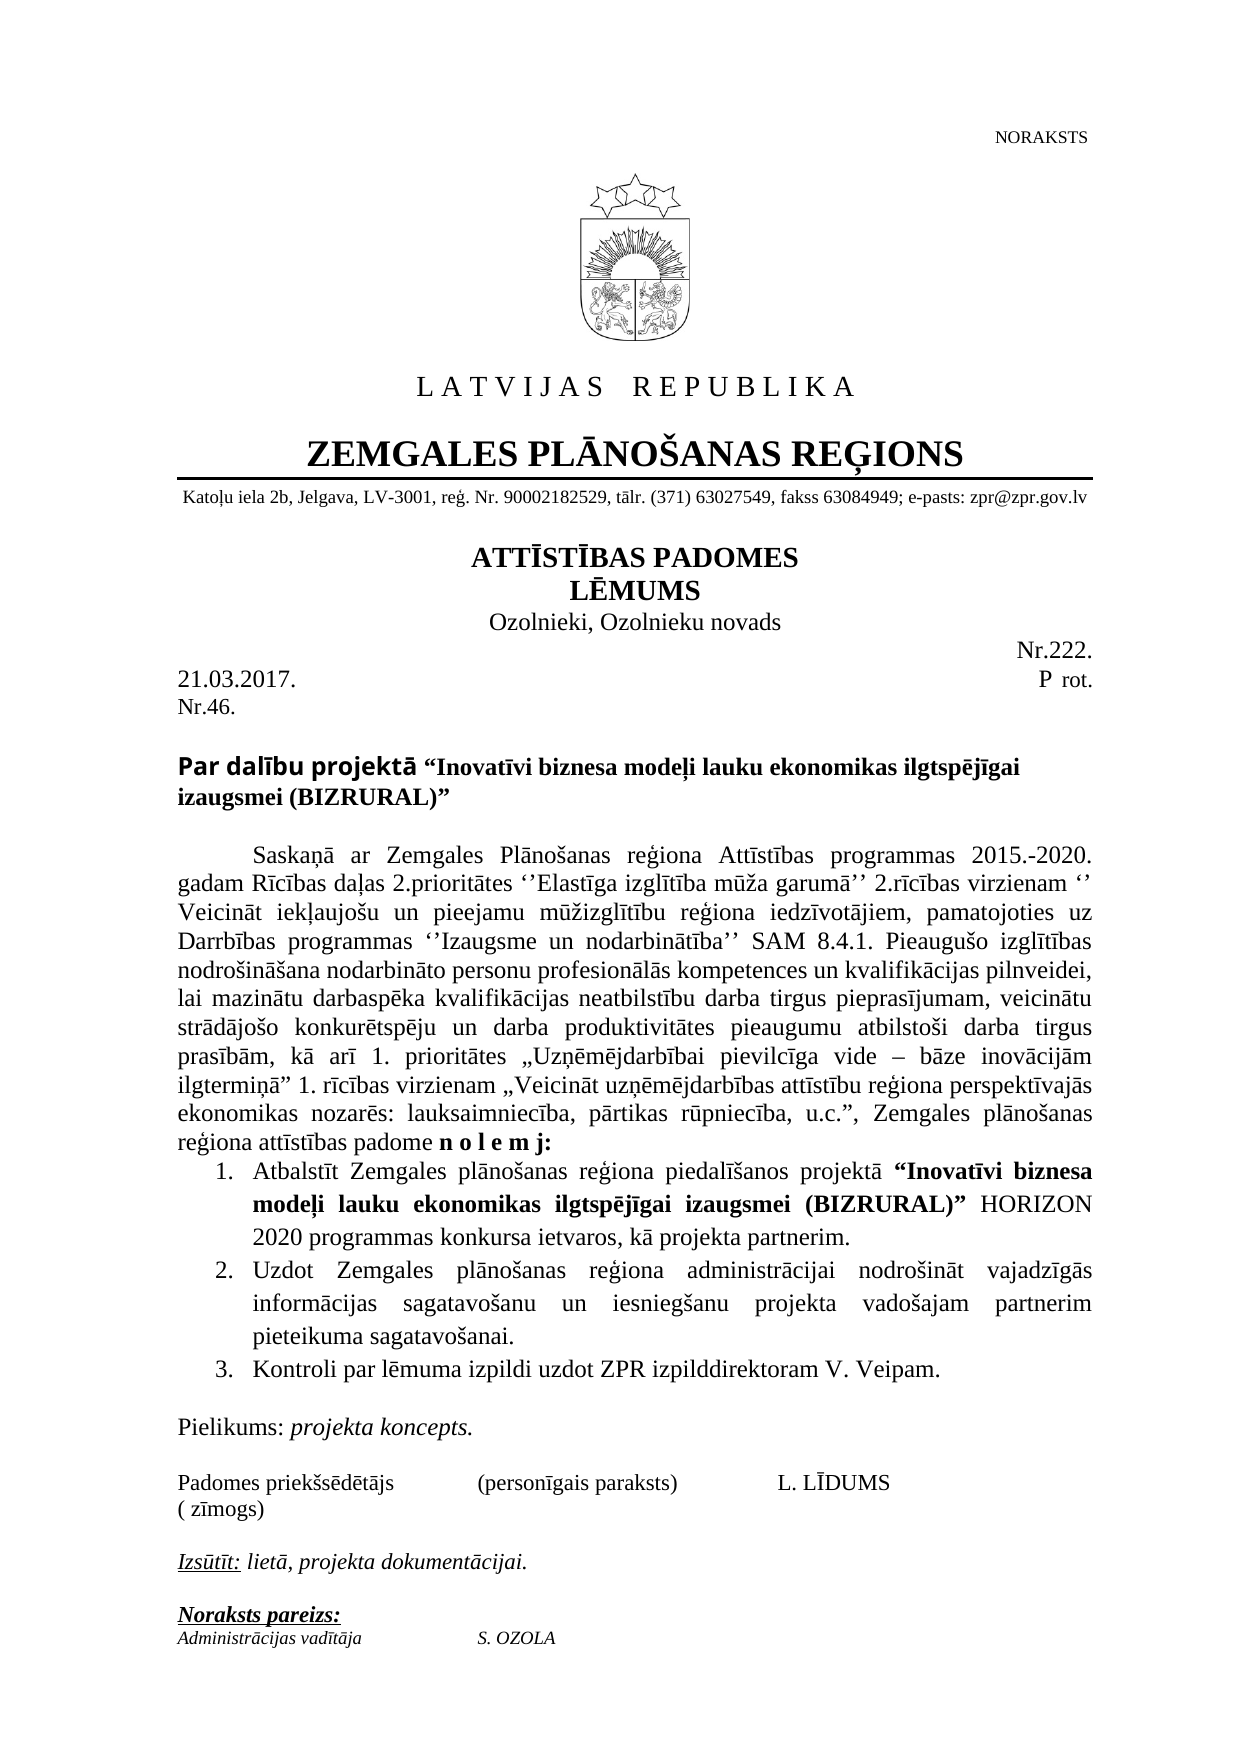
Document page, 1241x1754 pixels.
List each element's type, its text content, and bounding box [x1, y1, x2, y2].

text 21.03.2017. Prot. Nr.46. [177, 664, 1093, 719]
text ATTĪSTĪBAS PADOMES [177, 540, 1093, 573]
picture [580, 173, 690, 341]
text NORAKSTS [177, 127, 1093, 171]
text Par dalību projektā “Inovatīvi biznesa modeļi lauku ekonomikas ilgtspējīgai izaugsmei (BIZRURAL)” [177, 748, 1093, 811]
list Kontroli par lēmuma izpildi uzdot ZPR izpilddirektoram V. Veipam. [215, 1354, 1093, 1383]
text Pielikums: projekta koncepts. [177, 1412, 1093, 1440]
text Ozolnieki, Ozolnieku novads [177, 607, 1093, 636]
list Atbalstīt Zemgales plānošanas reģiona piedalīšanos projektā “Inovatīvi biznesa modeļi lauku ekonomikas ilgtspējīgai izaugsmei (BIZRURAL)” HORIZON 2020 programmas konkursa ietvaros, kā projekta partnerim. [215, 1156, 1093, 1251]
text LĒMUMS [177, 573, 1093, 607]
text ( zīmogs) [177, 1495, 1093, 1522]
text Izsūtīt: lietā, projekta dokumentācijai. [177, 1548, 1093, 1574]
text Katoļu iela 2b, Jelgava, LV-3001, reģ. Nr. 90002182529, tālr. (371) 63027549, fakss 63084949; e-pasts: zpr@zpr.gov.lv [177, 486, 1093, 508]
text ZEMGALES PLĀNOŠANAS REĢIONS [177, 431, 1093, 477]
text Noraksts pareizs: [177, 1601, 1093, 1627]
text Nr.222. [177, 636, 1093, 664]
list Uzdot Zemgales plānošanas reģiona administrācijai nodrošināt vajadzīgās informācijas sagatavošanu un iesniegšanu projekta vadošajam partnerim pieteikuma sagatavošanai. [215, 1255, 1093, 1350]
text L A T V I J A S R E P U B L I K A [177, 369, 1093, 403]
text Padomes priekšsēdētājs (personīgais paraksts) L. LĪDUMS [177, 1469, 1093, 1495]
text Administrācijas vadītāja S. OZOLA [177, 1627, 1093, 1649]
text Saskaņā ar Zemgales Plānošanas reģiona Attīstības programmas 2015.-2020. gadam Rīcības daļas 2.prioritātes ‘’Elastīga izglītība mūža garumā’’ 2.rīcības virzienam ‘’ Veicināt iekļaujošu un pieejamu mūžizglītību reģiona iedzīvotājiem, pamatojoties uz Darrbības programmas ‘’Izaugsme un nodarbinātība’’ SAM 8.4.1. Pieaugušo izglītības nodrošināšana nodarbināto personu profesionālās kompetences un kvalifikācijas pilnveidei, lai mazinātu darbaspēka kvalifikācijas neatbilstību darba tirgus pieprasījumam, veicinātu strādājošo konkurētspēju un darba produktivitātes pieaugumu atbilstoši darba tirgus prasībām, kā arī 1. prioritātes „Uzņēmējdarbībai pievilcīga vide – bāze inovācijām ilgtermiņā” 1. rīcības virzienam „Veicināt uzņēmējdarbības attīstību reģiona perspektīvajās ekonomikas nozarēs: lauksaimniecība, pārtikas rūpniecība, u.c.”, Zemgales plānošanas reģiona attīstības padome n o l e m j: [177, 840, 1093, 1156]
